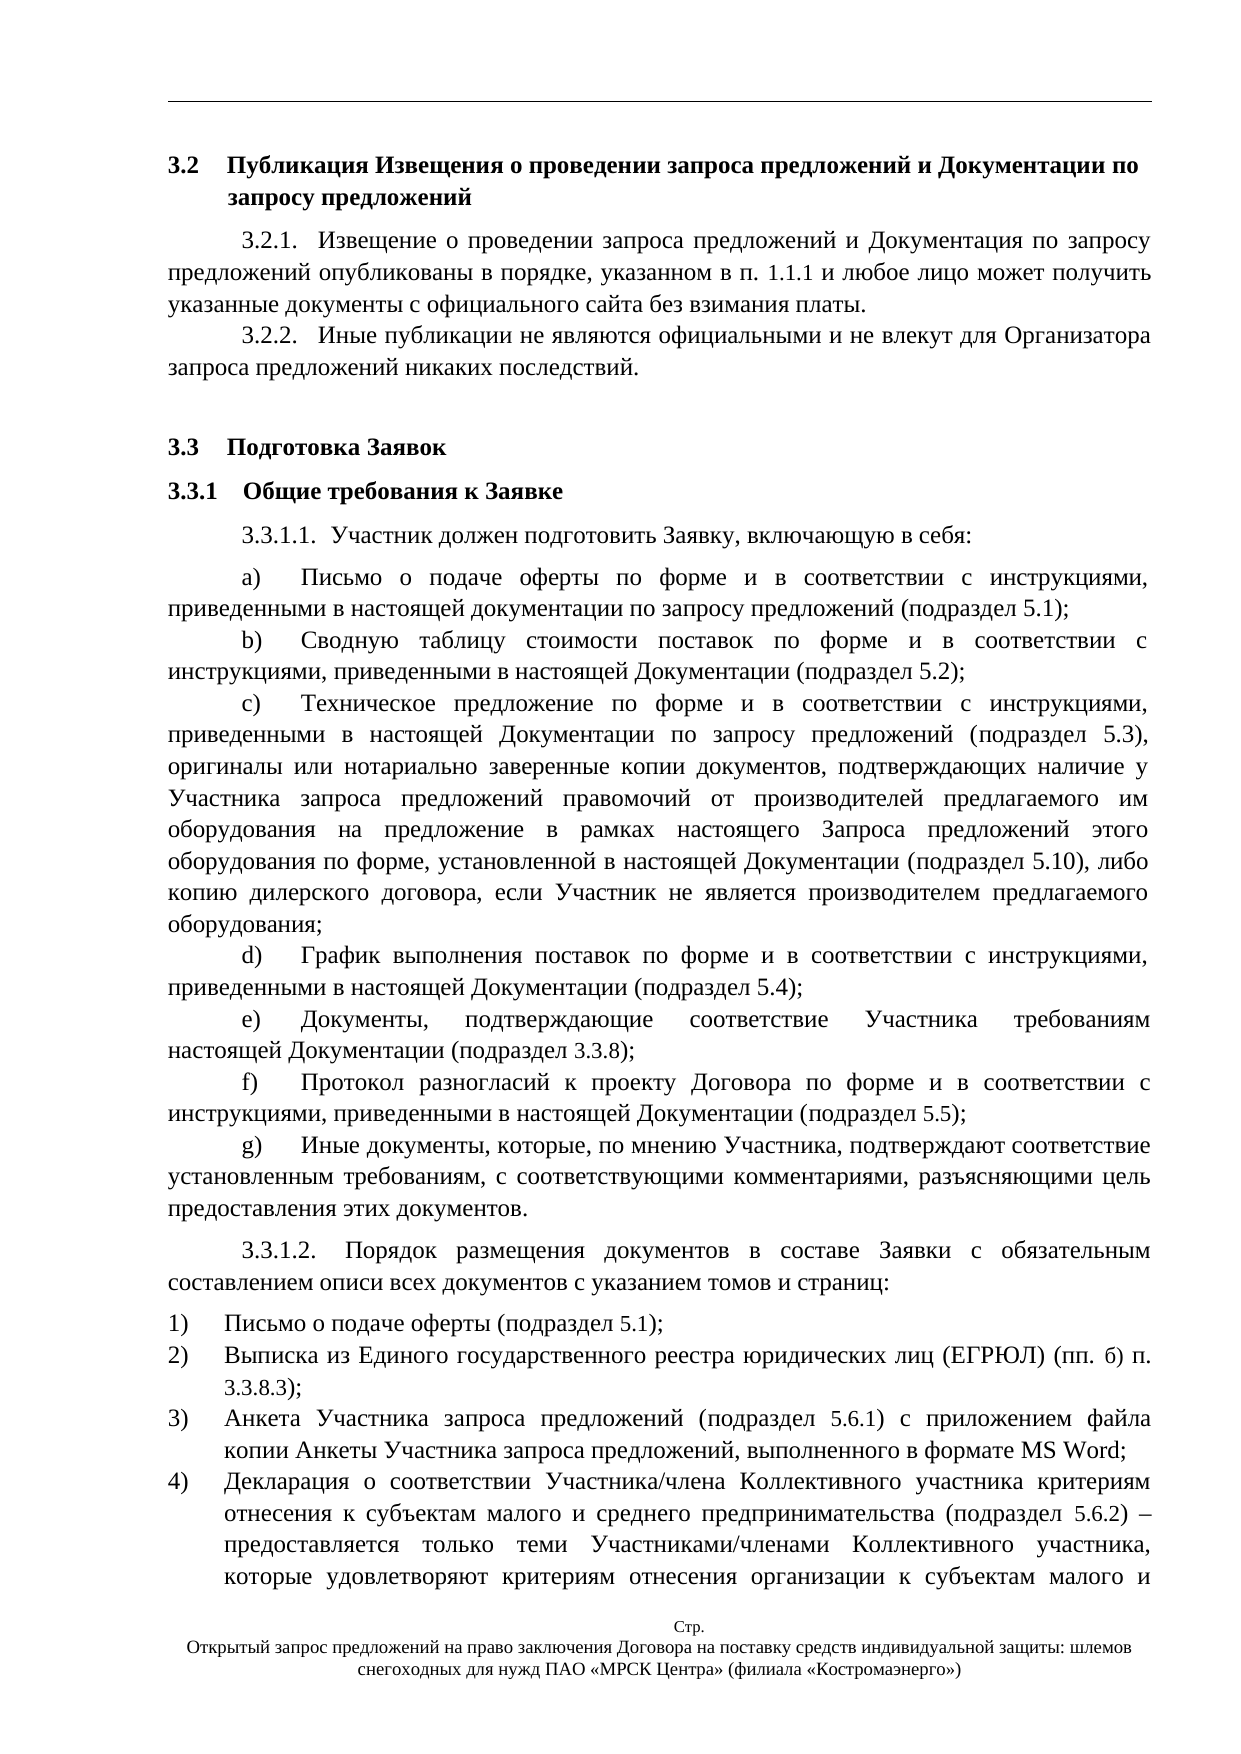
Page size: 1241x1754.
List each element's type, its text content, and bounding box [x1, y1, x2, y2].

list Техническое предложение по форме и в соответствии с инструкциями, приведенными в настоящей Документации по запросу предложений (подраздел 5.3), оригиналы или нотариально заверенные копии документов, подтверждающих наличие у Участника запроса предложений правомочий от производителей предлагаемого им оборудования на предложение в рамках настоящего Запроса предложений этого оборудования по форме, установленной в настоящей Документации (подраздел 5.10), либо копию дилерского договора, если Участник не является производителем предлагаемого оборудования; [168, 688, 1148, 938]
list Порядок размещения документов в составе Заявки с обязательным составлением описи всех документов с указанием томов и страниц: [168, 1235, 1152, 1295]
subtitle Общие требования к Заявке [168, 476, 1152, 504]
list Документы, подтверждающие соответствие Участника требованиям настоящей Документации (подраздел 3.3.8); [168, 1004, 1151, 1064]
subtitle Публикация Извещения о проведении запроса предложений и Документации по запросу предложений [168, 150, 1152, 210]
list График выполнения поставок по форме и в соответствии с инструкциями, приведенными в настоящей Документации (подраздел 5.4); [168, 941, 1149, 1001]
list Анкета Участника запроса предложений (подраздел 5.6.1) с приложением файла копии Анкеты Участника запроса предложений, выполненного в формате MS Word; [168, 1403, 1152, 1463]
subtitle Подготовка Заявок [168, 432, 1152, 460]
list Протокол разногласий к проекту Договора по форме и в соответствии с инструкциями, приведенными в настоящей Документации (подраздел 5.5); [168, 1067, 1151, 1127]
list Извещение о проведении запроса предложений и Документация по запросу предложений опубликованы в порядке, указанном в п. 1.1.1 и любое лицо может получить указанные документы с официального сайта без взимания платы. [168, 226, 1152, 317]
list Выписка из Единого государственного реестра юридических лиц (ЕГРЮЛ) (пп. б) п. 3.3.8.3); [168, 1340, 1152, 1400]
list Сводную таблицу стоимости поставок по форме и в соответствии с инструкциями, приведенными в настоящей Документации (подраздел 5.2); [168, 625, 1148, 685]
list Иные публикации не являются официальными и не влекут для Организатора запроса предложений никаких последствий. [168, 320, 1152, 381]
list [168, 1466, 1152, 1590]
list Участник должен подготовить Заявку, включающую в себя: [168, 520, 1152, 548]
list Письмо о подаче оферты (подраздел 5.1); [168, 1308, 1152, 1337]
list Иные документы, которые, по мнению Участника, подтверждают соответствие установленным требованиям, с соответствующими комментариями, разъясняющими цель предоставления этих документов. [168, 1130, 1152, 1222]
list Письмо о подаче оферты по форме и в соответствии с инструкциями, приведенными в настоящей документации по запросу предложений (подраздел 5.1); [168, 562, 1148, 622]
